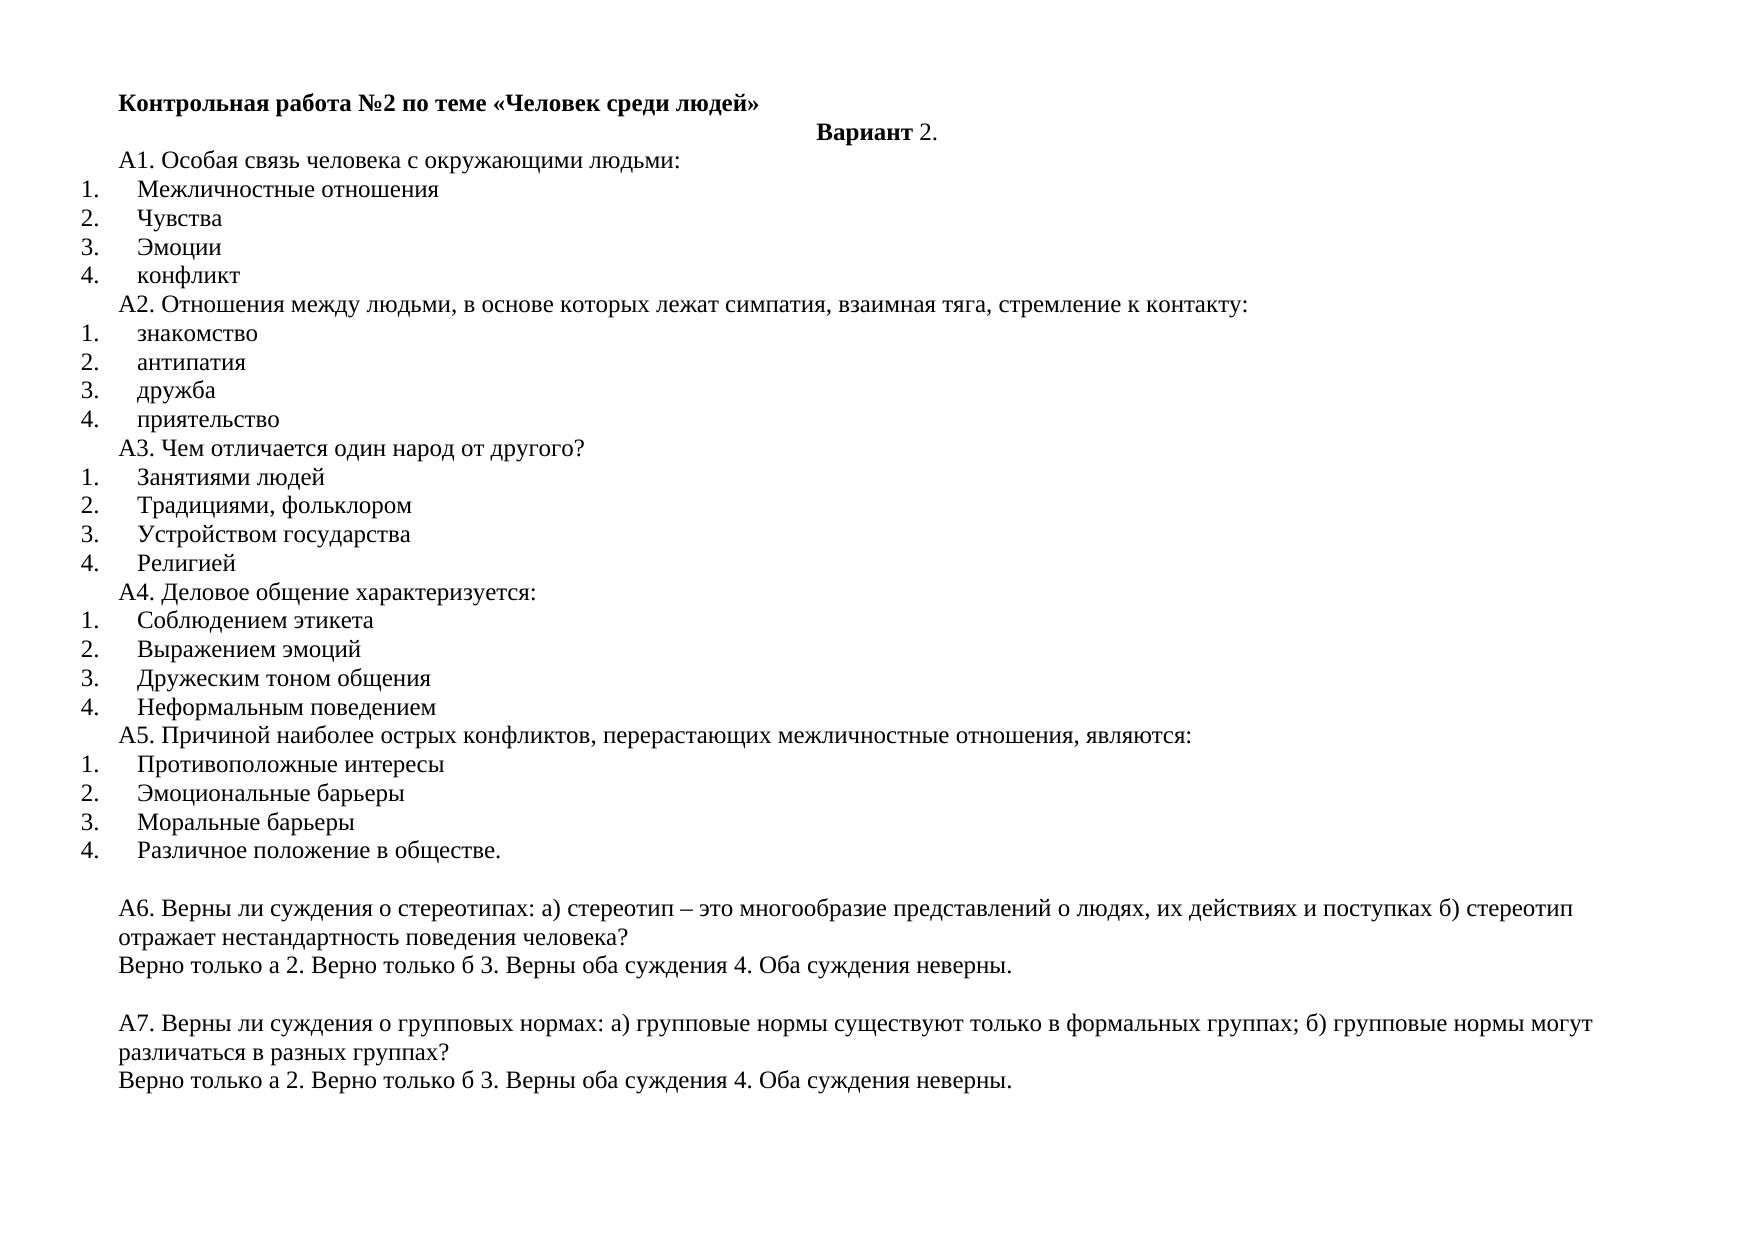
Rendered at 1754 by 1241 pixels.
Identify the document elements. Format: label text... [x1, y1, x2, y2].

text 3. Эмоции [81, 232, 1636, 260]
text А5. Причиной наиболее острых конфликтов, перерастающих межличностные отношения, являются: [118, 720, 1636, 749]
text 1. Занятиями людей [81, 462, 1636, 490]
text А1. Особая связь человека с окружающими людьми: [118, 145, 1636, 174]
text А6. Верны ли суждения о стереотипах: а) стереотип – это многообразие представлений о людях, их действиях и поступках б) стереотип отражает нестандартность поведения человека? [118, 893, 1636, 950]
text 4. Различное положение в обществе. [81, 835, 1636, 864]
text 2. Чувства [81, 203, 1636, 232]
text 3. дружба [81, 375, 1636, 404]
text А2. Отношения между людьми, в основе которых лежат симпатия, взаимная тяга, стремление к контакту: [118, 289, 1636, 318]
text 1. Противоположные интересы [81, 749, 1636, 778]
text А3. Чем отличается один народ от другого? [118, 433, 1636, 462]
text 4. Неформальным поведением [81, 692, 1636, 720]
text 4. Религией [81, 548, 1636, 577]
text А7. Верны ли суждения о групповых нормах: а) групповые нормы существуют только в формальных группах; б) групповые нормы могут различаться в разных группах? [118, 1008, 1636, 1065]
text 3. Моральные барьеры [81, 807, 1636, 835]
text 2. Эмоциональные барьеры [81, 778, 1636, 807]
text Вариант 2. [118, 117, 1636, 145]
text 2. Выражением эмоций [81, 634, 1636, 663]
text 2. Традициями, фольклором [81, 490, 1636, 519]
text 2. антипатия [81, 347, 1636, 375]
text 3. Дружеским тоном общения [81, 663, 1636, 692]
text 4. конфликт [81, 260, 1636, 289]
text Верно только а 2. Верно только б 3. Верны оба суждения 4. Оба суждения неверны. [118, 950, 1636, 979]
text 1. знакомство [81, 318, 1636, 347]
text 1. Межличностные отношения [81, 174, 1636, 203]
text А4. Деловое общение характеризуется: [118, 577, 1636, 605]
text 4. приятельство [81, 404, 1636, 433]
text 1. Соблюдением этикета [81, 605, 1636, 634]
text 3. Устройством государства [81, 519, 1636, 548]
text Контрольная работа №2 по теме «Человек среди людей» [118, 88, 1636, 117]
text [118, 1065, 1636, 1094]
